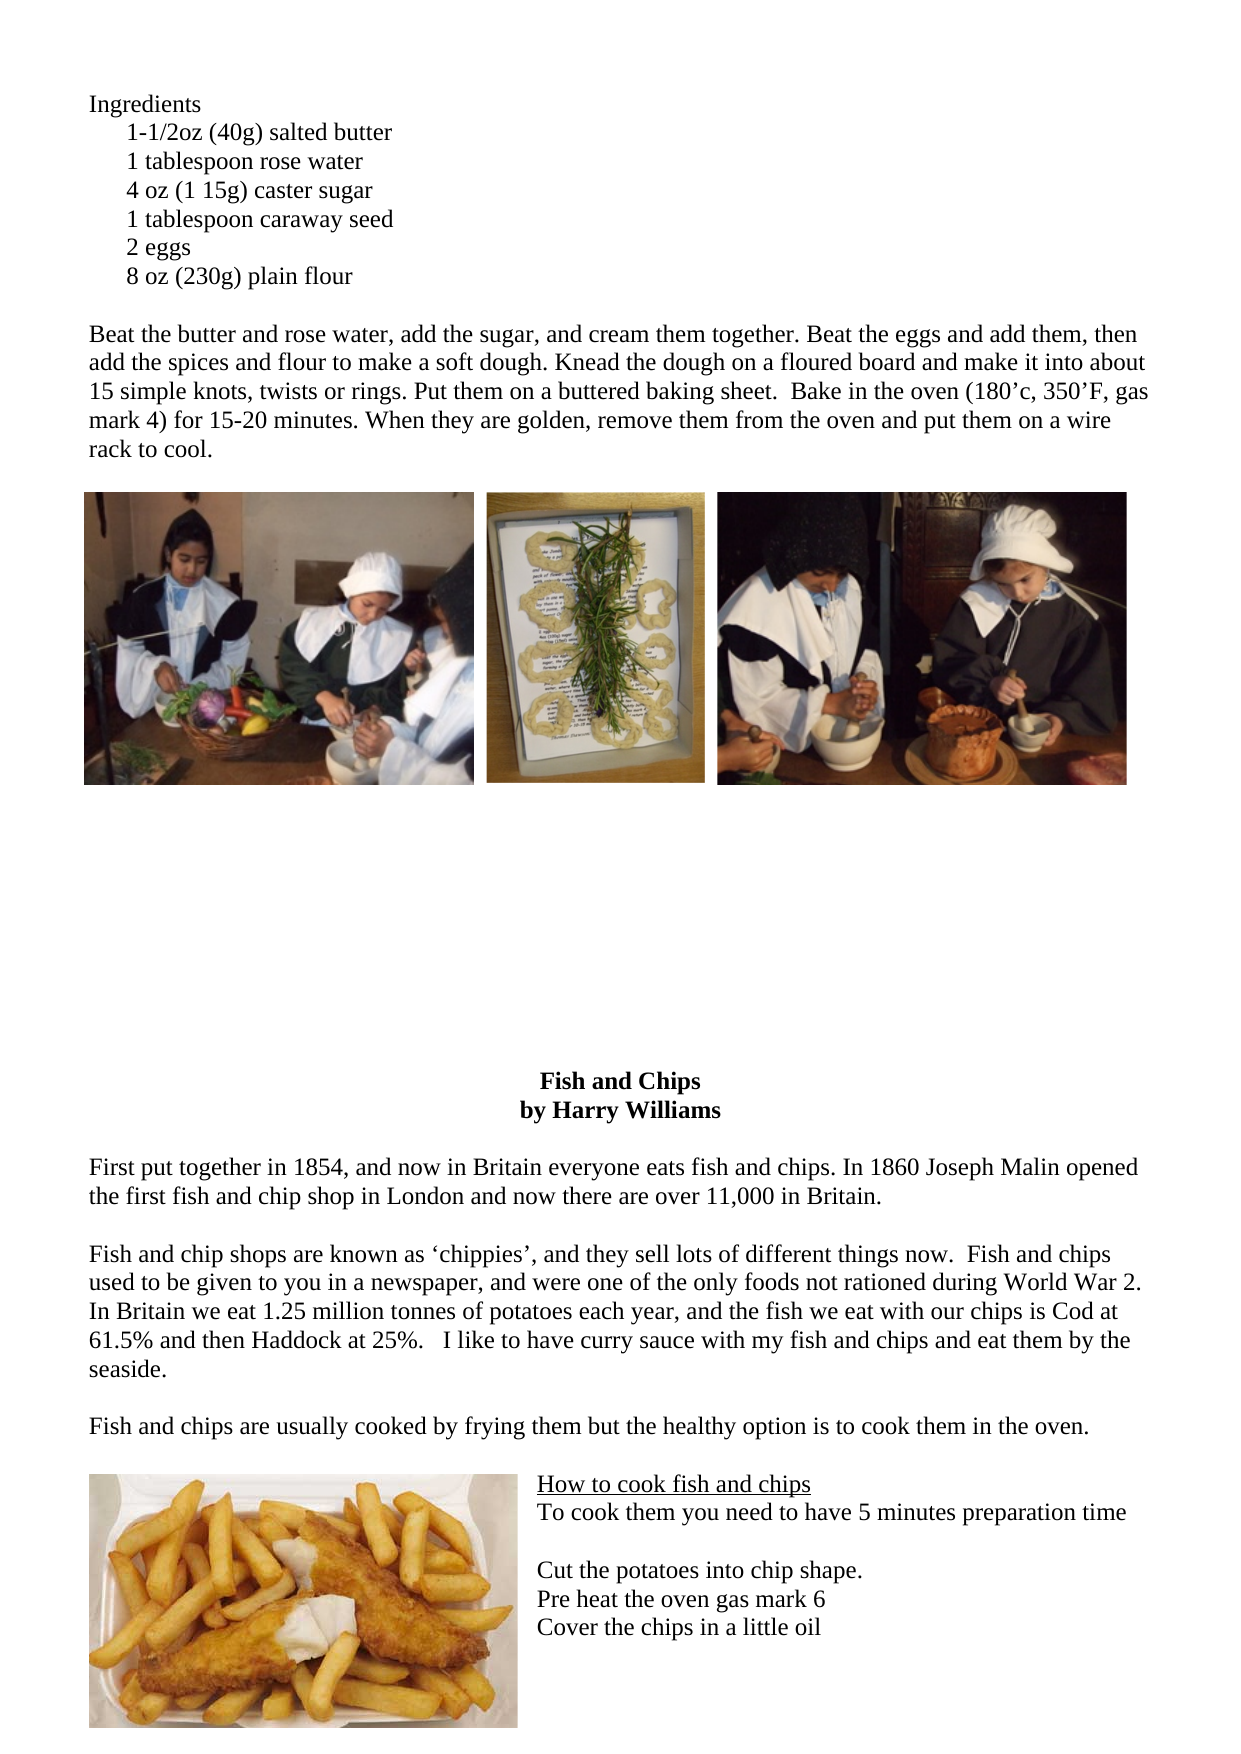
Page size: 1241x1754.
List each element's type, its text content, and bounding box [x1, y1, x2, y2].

list 1-1/2oz (40g) salted butter [126, 117, 1152, 146]
picture [84, 492, 474, 785]
text by Harry Williams [89, 1095, 1152, 1124]
text To cook them you need to have 5 minutes preparation time [518, 1497, 1152, 1526]
text Cut the potatoes into chip shape. [518, 1555, 1152, 1584]
list 8 oz (230g) plain flour [126, 261, 1152, 290]
list 2 eggs [126, 232, 1152, 261]
text Pre heat the oven gas mark 6 [518, 1584, 1152, 1612]
picture [89, 1474, 518, 1728]
text Fish and chips are usually cooked by frying them but the healthy option is to cook them in the oven. [89, 1411, 1152, 1440]
list 1 tablespoon caraway seed [126, 204, 1152, 232]
text Fish and chip shops are known as ‘chippies’, and they sell lots of different things now. Fish and chips used to be given to you in a newspaper, and were one of the only foods not rationed during World War 2. In Britain we eat 1.25 million tonnes of potatoes each year, and the fish we eat with our chips is Cod at 61.5% and then Haddock at 25%. I like to have curry sauce with my fish and chips and eat them by the seaside. [89, 1239, 1152, 1382]
text Fish and Chips [89, 1066, 1152, 1095]
picture [487, 493, 704, 782]
text Cover the chips in a little oil [518, 1612, 1152, 1641]
text Beat the butter and rose water, add the sugar, and cream them together. Beat the eggs and add them, then add the spices and flour to make a soft dough. Knead the dough on a floured board and make it into about 15 simple knots, twists or rings. Put them on a buttered baking sheet. Bake in the oven (180’c, 350’F, gas mark 4) for 15-20 minutes. When they are golden, remove them from the oven and put them on a wire rack to cool. [89, 319, 1152, 462]
text First put together in 1854, and now in Britain everyone eats fish and chips. In 1860 Joseph Malin opened the first fish and chip shop in London and now there are over 11,000 in Britain. [89, 1152, 1152, 1210]
text How to cook fish and chips [89, 1469, 1152, 1497]
list 4 oz (1 15g) caster sugar [126, 175, 1152, 204]
text Ingredients [89, 89, 1152, 117]
picture [717, 492, 1127, 785]
list 1 tablespoon rose water [126, 146, 1152, 175]
